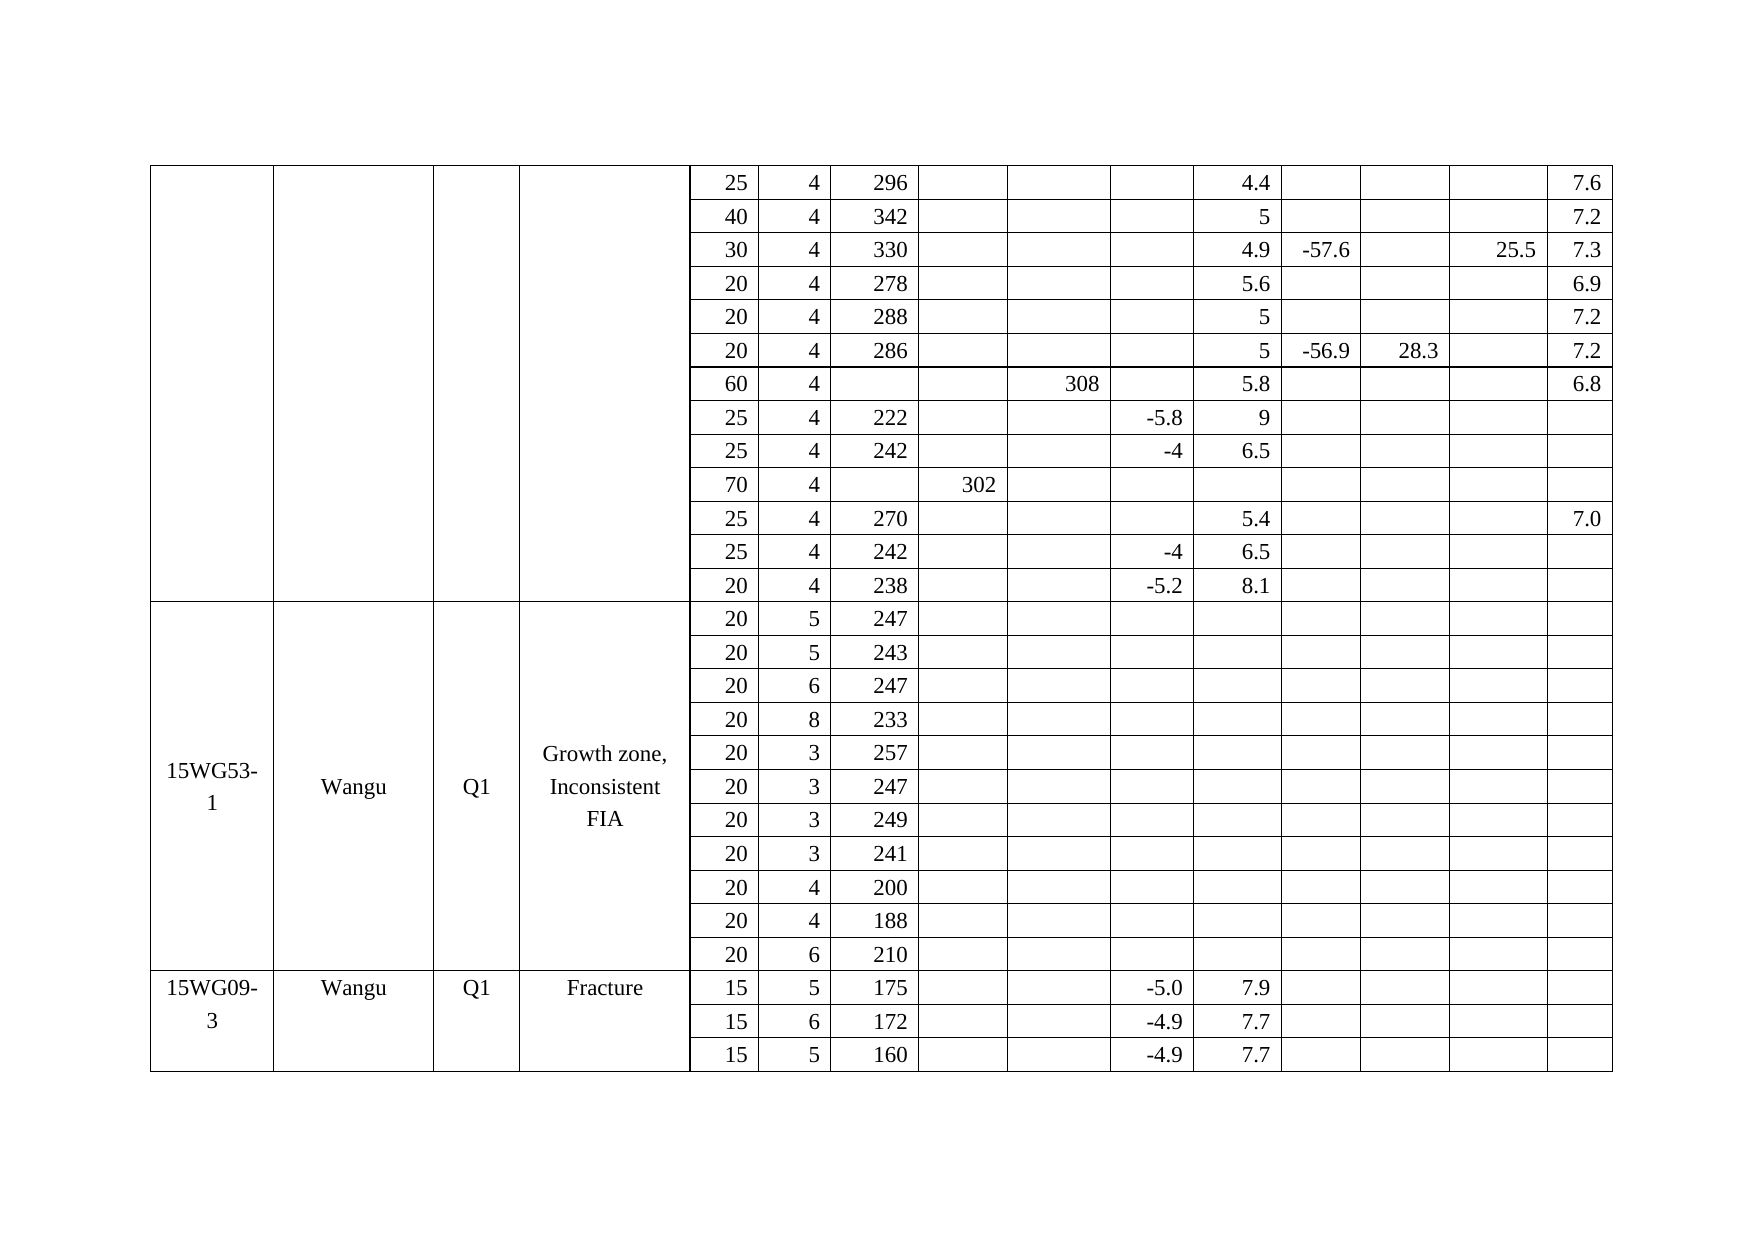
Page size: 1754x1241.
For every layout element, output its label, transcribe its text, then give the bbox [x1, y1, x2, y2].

table_cell [1361, 233, 1449, 266]
table_cell [1282, 1005, 1360, 1037]
table_cell [1282, 468, 1360, 501]
table_cell 5 [1194, 334, 1281, 366]
table_cell [1008, 703, 1110, 735]
table_cell [1111, 300, 1193, 333]
table_cell [1450, 804, 1547, 836]
table_cell [1008, 636, 1110, 668]
table_cell [1450, 938, 1547, 970]
table_cell [1008, 804, 1110, 836]
table_cell [1008, 300, 1110, 333]
table_cell 15WG09-3 [151, 971, 273, 1071]
table_cell 6 [759, 938, 830, 970]
table_cell [1548, 971, 1612, 1004]
table_cell [1111, 770, 1193, 802]
table_cell [1548, 602, 1612, 635]
table_cell [1008, 401, 1110, 433]
table_cell [1111, 736, 1193, 769]
table_cell [1008, 1038, 1110, 1071]
table_cell [1008, 736, 1110, 769]
table_cell 3 [759, 804, 830, 836]
table_cell 270 [831, 502, 918, 534]
table_cell [919, 770, 1007, 802]
table_cell 6 [759, 669, 830, 702]
table_cell -57.6 [1282, 233, 1360, 266]
table_cell [919, 502, 1007, 534]
table_cell 247 [831, 770, 918, 802]
table_cell [1111, 368, 1193, 400]
table_cell [1450, 703, 1547, 735]
table_cell 247 [831, 669, 918, 702]
table_cell [919, 300, 1007, 333]
table_cell [1008, 669, 1110, 702]
table_cell 60 [691, 368, 758, 400]
table_cell 20 [691, 871, 758, 903]
table_cell 4 [759, 904, 830, 937]
table_cell 4 [759, 166, 830, 199]
table_cell 5 [1194, 200, 1281, 232]
table_cell Wangu [274, 971, 433, 1071]
table_cell [1548, 1005, 1612, 1037]
table_cell 6 [759, 1005, 830, 1037]
table_cell [1111, 703, 1193, 735]
table_cell [1450, 334, 1547, 366]
table_cell [1361, 502, 1449, 534]
table_cell [1282, 1038, 1360, 1071]
table_cell [1548, 871, 1612, 903]
table_cell [1194, 770, 1281, 802]
table_cell [1111, 636, 1193, 668]
table_cell 20 [691, 300, 758, 333]
table_cell 4 [759, 368, 830, 400]
table_cell 7.7 [1194, 1005, 1281, 1037]
table_cell [1548, 535, 1612, 568]
table_cell -56.9 [1282, 334, 1360, 366]
table_cell [1282, 368, 1360, 400]
table_cell 4 [759, 502, 830, 534]
table_cell 172 [831, 1005, 918, 1037]
table_cell 15WG53-1 [151, 602, 273, 970]
table_cell [1548, 669, 1612, 702]
table_cell [1282, 904, 1360, 937]
table_cell [1450, 502, 1547, 534]
table_cell [1008, 569, 1110, 601]
table_cell 25 [691, 166, 758, 199]
table_cell 25 [691, 401, 758, 433]
table_cell 7.9 [1194, 971, 1281, 1004]
table_cell [1361, 1005, 1449, 1037]
table_cell 210 [831, 938, 918, 970]
table_cell [1111, 502, 1193, 534]
table_cell 28.3 [1361, 334, 1449, 366]
table_cell [919, 971, 1007, 1004]
table_cell [1008, 502, 1110, 534]
table_cell [1194, 703, 1281, 735]
table_cell [1111, 334, 1193, 366]
table_cell [919, 267, 1007, 299]
table_cell 5 [1194, 300, 1281, 333]
table_cell 15 [691, 971, 758, 1004]
table_cell [1111, 837, 1193, 869]
table_cell [1111, 871, 1193, 903]
table_cell -5.2 [1111, 569, 1193, 601]
table_cell Wangu [274, 602, 433, 970]
table_cell [1361, 200, 1449, 232]
table_cell 30 [691, 233, 758, 266]
table_cell [1008, 837, 1110, 869]
table_cell [1282, 804, 1360, 836]
table_cell [1111, 938, 1193, 970]
table_cell 20 [691, 569, 758, 601]
table_cell [1282, 401, 1360, 433]
table_cell [1282, 669, 1360, 702]
table_cell [919, 736, 1007, 769]
table_cell [1361, 669, 1449, 702]
table_cell 7.0 [1548, 502, 1612, 534]
table_cell [831, 368, 918, 400]
table_cell 4 [759, 334, 830, 366]
table_cell 40 [691, 200, 758, 232]
table_cell 4.9 [1194, 233, 1281, 266]
table_cell 9 [1194, 401, 1281, 433]
table_cell 8.1 [1194, 569, 1281, 601]
table_cell [1361, 569, 1449, 601]
table_cell [919, 871, 1007, 903]
table_cell 242 [831, 435, 918, 467]
table_cell [1361, 267, 1449, 299]
table_cell [1282, 502, 1360, 534]
table_cell 200 [831, 871, 918, 903]
table_cell 5 [759, 1038, 830, 1071]
table_cell [1111, 602, 1193, 635]
table_cell 4 [759, 233, 830, 266]
table_cell 6.9 [1548, 267, 1612, 299]
table_cell [1450, 636, 1547, 668]
table_cell [1194, 669, 1281, 702]
table_cell [1194, 837, 1281, 869]
table_cell 5 [759, 602, 830, 635]
table_cell 7.2 [1548, 200, 1612, 232]
table_cell 257 [831, 736, 918, 769]
table_cell 7.6 [1548, 166, 1612, 199]
table_cell [1008, 871, 1110, 903]
table_cell 5 [759, 636, 830, 668]
table_cell 20 [691, 938, 758, 970]
table_cell 249 [831, 804, 918, 836]
table_cell [1282, 703, 1360, 735]
table_cell 6.5 [1194, 535, 1281, 568]
table_cell [919, 435, 1007, 467]
table_cell [1111, 904, 1193, 937]
table_cell [1450, 200, 1547, 232]
table_cell [1008, 938, 1110, 970]
table_cell [1282, 837, 1360, 869]
table_cell [1194, 636, 1281, 668]
table_cell [1450, 401, 1547, 433]
table_cell [1361, 535, 1449, 568]
table_cell 20 [691, 736, 758, 769]
table_cell [1361, 602, 1449, 635]
table_cell [1548, 435, 1612, 467]
table_cell [1194, 938, 1281, 970]
table_cell [919, 569, 1007, 601]
table_cell [919, 703, 1007, 735]
table_cell 20 [691, 770, 758, 802]
table_cell [1361, 904, 1449, 937]
table_cell [1282, 636, 1360, 668]
table_cell [1361, 804, 1449, 836]
table_cell 3 [759, 736, 830, 769]
table_cell [1361, 770, 1449, 802]
table_cell 7.2 [1548, 300, 1612, 333]
table_cell 20 [691, 804, 758, 836]
table_cell [1450, 770, 1547, 802]
table_cell 25 [691, 435, 758, 467]
table_cell [919, 166, 1007, 199]
table_cell 8 [759, 703, 830, 735]
table_cell [919, 837, 1007, 869]
table_cell 4 [759, 401, 830, 433]
table_cell [1548, 468, 1612, 501]
table_cell Fracture [520, 971, 689, 1071]
table_cell [1548, 703, 1612, 735]
table_cell [1111, 804, 1193, 836]
table_cell [1548, 401, 1612, 433]
table_cell [919, 669, 1007, 702]
table_cell [1450, 669, 1547, 702]
table_cell [1450, 871, 1547, 903]
table_cell [1548, 938, 1612, 970]
table_cell [919, 334, 1007, 366]
table_cell [1194, 904, 1281, 937]
table_cell [1008, 200, 1110, 232]
table_cell 286 [831, 334, 918, 366]
table_cell [1008, 971, 1110, 1004]
table_cell [831, 468, 918, 501]
table_cell -5.0 [1111, 971, 1193, 1004]
table_cell [1361, 435, 1449, 467]
table_cell [1548, 636, 1612, 668]
table_cell [919, 233, 1007, 266]
table_cell 20 [691, 904, 758, 937]
table_cell 4 [759, 267, 830, 299]
table_cell [1111, 200, 1193, 232]
table_cell [1282, 736, 1360, 769]
table_cell 5.4 [1194, 502, 1281, 534]
table_cell 4 [759, 200, 830, 232]
table_cell [1450, 166, 1547, 199]
table_cell [1450, 1038, 1547, 1071]
table_cell 6.5 [1194, 435, 1281, 467]
table_cell Growth zone, Inconsistent FIA [520, 602, 689, 970]
table_cell [919, 804, 1007, 836]
table_cell [1361, 401, 1449, 433]
table_cell [1548, 736, 1612, 769]
table_cell Q1 [434, 971, 519, 1071]
table_cell -4.9 [1111, 1005, 1193, 1037]
table_cell [1194, 736, 1281, 769]
table_cell [1361, 166, 1449, 199]
table_cell 4 [759, 435, 830, 467]
table_cell 4 [759, 871, 830, 903]
table_cell [1282, 166, 1360, 199]
table_cell [1450, 300, 1547, 333]
table_cell [1450, 535, 1547, 568]
table_cell [1361, 636, 1449, 668]
table_cell 278 [831, 267, 918, 299]
table_cell [1111, 669, 1193, 702]
table_cell -4.9 [1111, 1038, 1193, 1071]
table_cell [919, 1038, 1007, 1071]
table_cell 242 [831, 535, 918, 568]
table_cell [1450, 971, 1547, 1004]
table_cell 330 [831, 233, 918, 266]
table_cell [1008, 435, 1110, 467]
table_cell [1450, 368, 1547, 400]
table_cell 175 [831, 971, 918, 1004]
table_cell [1282, 535, 1360, 568]
table_cell [1008, 602, 1110, 635]
table_cell [1194, 871, 1281, 903]
table_cell 288 [831, 300, 918, 333]
table_cell 4 [759, 535, 830, 568]
table_cell [1008, 468, 1110, 501]
table_cell 188 [831, 904, 918, 937]
table_cell [1450, 904, 1547, 937]
table_cell [1450, 468, 1547, 501]
table_cell [1008, 233, 1110, 266]
table_cell [1361, 703, 1449, 735]
table_cell [1282, 569, 1360, 601]
table_cell [1282, 938, 1360, 970]
table_cell [1361, 368, 1449, 400]
table_cell 302 [919, 468, 1007, 501]
table_cell [1194, 804, 1281, 836]
table_cell [919, 636, 1007, 668]
table_cell [1361, 736, 1449, 769]
table_cell [1450, 736, 1547, 769]
table_cell 243 [831, 636, 918, 668]
table_cell 247 [831, 602, 918, 635]
table_cell 4 [759, 300, 830, 333]
table_cell [1548, 1038, 1612, 1071]
table_cell [1450, 267, 1547, 299]
table_cell [919, 368, 1007, 400]
table_cell 20 [691, 602, 758, 635]
table_cell [1450, 435, 1547, 467]
table_cell 70 [691, 468, 758, 501]
table_cell [1008, 535, 1110, 568]
table_cell [1282, 971, 1360, 1004]
table_cell [1282, 602, 1360, 635]
table_cell [919, 535, 1007, 568]
table_cell [1361, 468, 1449, 501]
table_cell 20 [691, 334, 758, 366]
table_cell [919, 1005, 1007, 1037]
table_cell 6.8 [1548, 368, 1612, 400]
table_cell 20 [691, 267, 758, 299]
table_cell [1450, 837, 1547, 869]
table_cell [1282, 267, 1360, 299]
table_cell [1450, 1005, 1547, 1037]
table_cell 20 [691, 636, 758, 668]
table_cell [1194, 602, 1281, 635]
table_cell 4 [759, 468, 830, 501]
table_cell [1548, 770, 1612, 802]
table_cell 3 [759, 837, 830, 869]
table_cell [1111, 233, 1193, 266]
table_cell 222 [831, 401, 918, 433]
table_cell 4.4 [1194, 166, 1281, 199]
table_cell 20 [691, 703, 758, 735]
table_cell [1111, 267, 1193, 299]
table_cell 20 [691, 837, 758, 869]
table_cell 25 [691, 502, 758, 534]
table_cell -5.8 [1111, 401, 1193, 433]
table_cell [1008, 267, 1110, 299]
table_cell 5.8 [1194, 368, 1281, 400]
table_cell [1361, 1038, 1449, 1071]
table_cell 25 [691, 535, 758, 568]
table_cell [919, 602, 1007, 635]
table_cell [919, 938, 1007, 970]
table_cell [1111, 468, 1193, 501]
table_cell 7.3 [1548, 233, 1612, 266]
table_cell [1282, 300, 1360, 333]
table_cell 296 [831, 166, 918, 199]
table_cell [1361, 871, 1449, 903]
table_cell [1361, 938, 1449, 970]
table_cell 5 [759, 971, 830, 1004]
table_cell 342 [831, 200, 918, 232]
table_cell -4 [1111, 435, 1193, 467]
table_cell 160 [831, 1038, 918, 1071]
table_cell 4 [759, 569, 830, 601]
table_cell 5.6 [1194, 267, 1281, 299]
table_cell [1361, 837, 1449, 869]
table_cell [1194, 468, 1281, 501]
table_cell -4 [1111, 535, 1193, 568]
table_cell [1450, 602, 1547, 635]
table_cell [1282, 871, 1360, 903]
table_cell 241 [831, 837, 918, 869]
table_cell Q1 [434, 602, 519, 970]
table_cell 25.5 [1450, 233, 1547, 266]
table_cell [1548, 804, 1612, 836]
table_cell 233 [831, 703, 918, 735]
table_cell [1008, 1005, 1110, 1037]
table_cell [1450, 569, 1547, 601]
table_cell [919, 200, 1007, 232]
table_cell [1008, 770, 1110, 802]
table_cell 15 [691, 1038, 758, 1071]
table_cell [1008, 166, 1110, 199]
table_cell 308 [1008, 368, 1110, 400]
table_cell [1008, 334, 1110, 366]
table_cell 15 [691, 1005, 758, 1037]
table_cell [1008, 904, 1110, 937]
table_cell 7.2 [1548, 334, 1612, 366]
table_cell [1361, 971, 1449, 1004]
table_cell [1282, 200, 1360, 232]
table_cell [1548, 904, 1612, 937]
table_cell [1282, 435, 1360, 467]
table_cell 20 [691, 669, 758, 702]
table_cell [1361, 300, 1449, 333]
table_cell [1282, 770, 1360, 802]
table_cell [1548, 569, 1612, 601]
table_cell [919, 904, 1007, 937]
table_cell 7.7 [1194, 1038, 1281, 1071]
table_cell [1111, 166, 1193, 199]
table_cell [919, 401, 1007, 433]
table_cell [1548, 837, 1612, 869]
table_cell 3 [759, 770, 830, 802]
table_cell 238 [831, 569, 918, 601]
